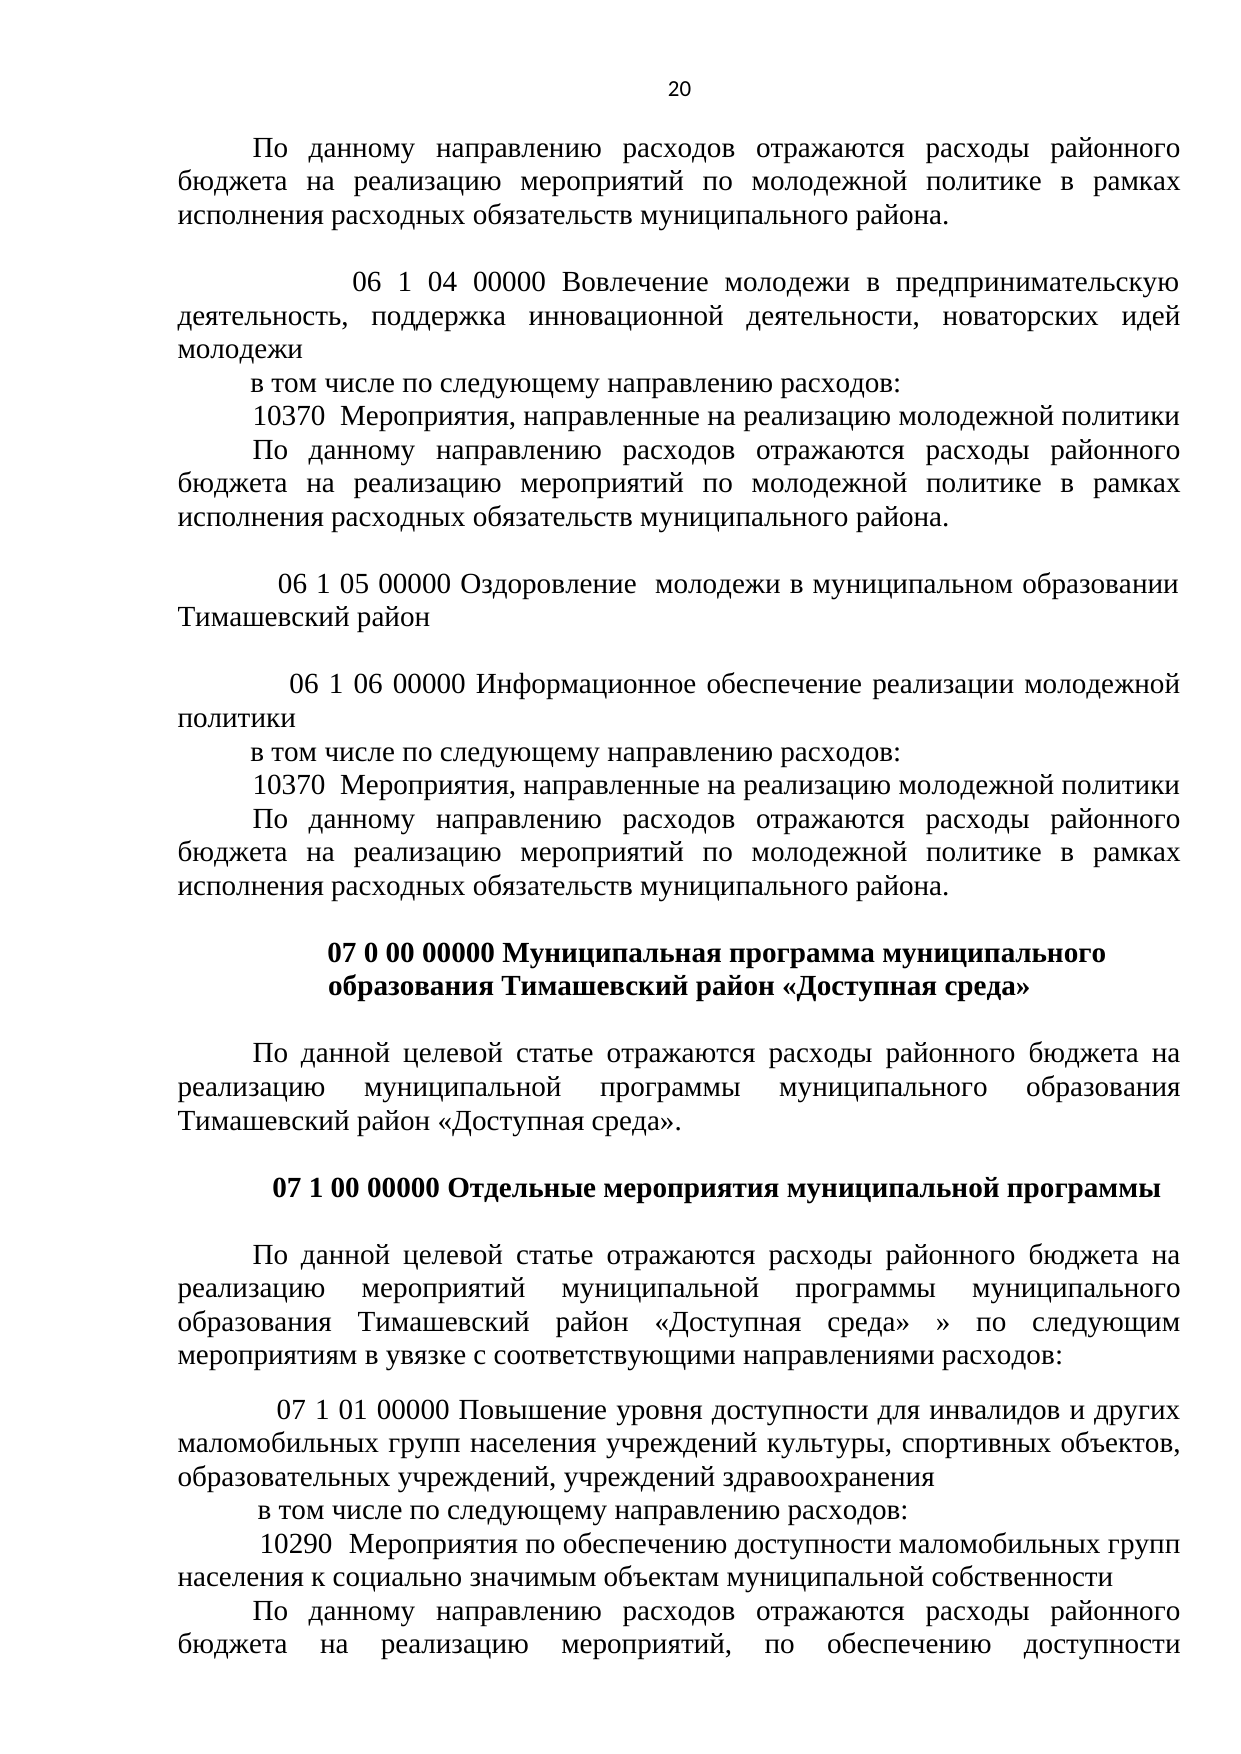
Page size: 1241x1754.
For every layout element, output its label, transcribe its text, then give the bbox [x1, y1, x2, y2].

text 07 0 00 00000 Муниципальная программа муниципального образования Тимашевский район «Доступная среда» [177, 935, 1181, 1002]
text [177, 1593, 1181, 1660]
text 10370 Мероприятия, направленные на реализацию молодежной политики [177, 398, 1181, 432]
text 06 1 06 00000 Информационное обеспечение реализации молодежной политики [177, 667, 1181, 734]
text в том числе по следующему направлению расходов: [177, 1492, 1181, 1526]
text 06 1 05 00000 Оздоровление молодежи в муниципальном образовании Тимашевский район [177, 566, 1181, 633]
text По данному направлению расходов отражаются расходы районного бюджета на реализацию мероприятий по молодежной политике в рамках исполнения расходных обязательств муниципального района. [177, 801, 1181, 901]
text По данному направлению расходов отражаются расходы районного бюджета на реализацию мероприятий по молодежной политике в рамках исполнения расходных обязательств муниципального района. [177, 432, 1181, 532]
text 10290 Мероприятия по обеспечению доступности маломобильных групп населения к социально значимым объектам муниципальной собственности [177, 1526, 1181, 1593]
text 06 1 04 00000 Вовлечение молодежи в предпринимательскую деятельность, поддержка инновационной деятельности, новаторских идей молодежи [177, 264, 1181, 365]
text По данной целевой статье отражаются расходы районного бюджета на реализацию муниципальной программы муниципального образования Тимашевский район «Доступная среда». [177, 1036, 1181, 1136]
text 07 1 01 00000 Повышение уровня доступности для инвалидов и других маломобильных групп населения учреждений культуры, спортивных объектов, образовательных учреждений, учреждений здравоохранения [177, 1392, 1181, 1492]
text 10370 Мероприятия, направленные на реализацию молодежной политики [177, 767, 1181, 801]
text в том числе по следующему направлению расходов: [177, 365, 1181, 398]
text в том числе по следующему направлению расходов: [177, 734, 1181, 767]
text По данному направлению расходов отражаются расходы районного бюджета на реализацию мероприятий по молодежной политике в рамках исполнения расходных обязательств муниципального района. [177, 130, 1181, 231]
text По данной целевой статье отражаются расходы районного бюджета на реализацию мероприятий муниципальной программы муниципального образования Тимашевский район «Доступная среда» » по следующим мероприятиям в увязке с соответствующими направлениями расходов: [177, 1237, 1181, 1371]
text 07 1 00 00000 Отдельные мероприятия муниципальной программы [177, 1170, 1181, 1203]
